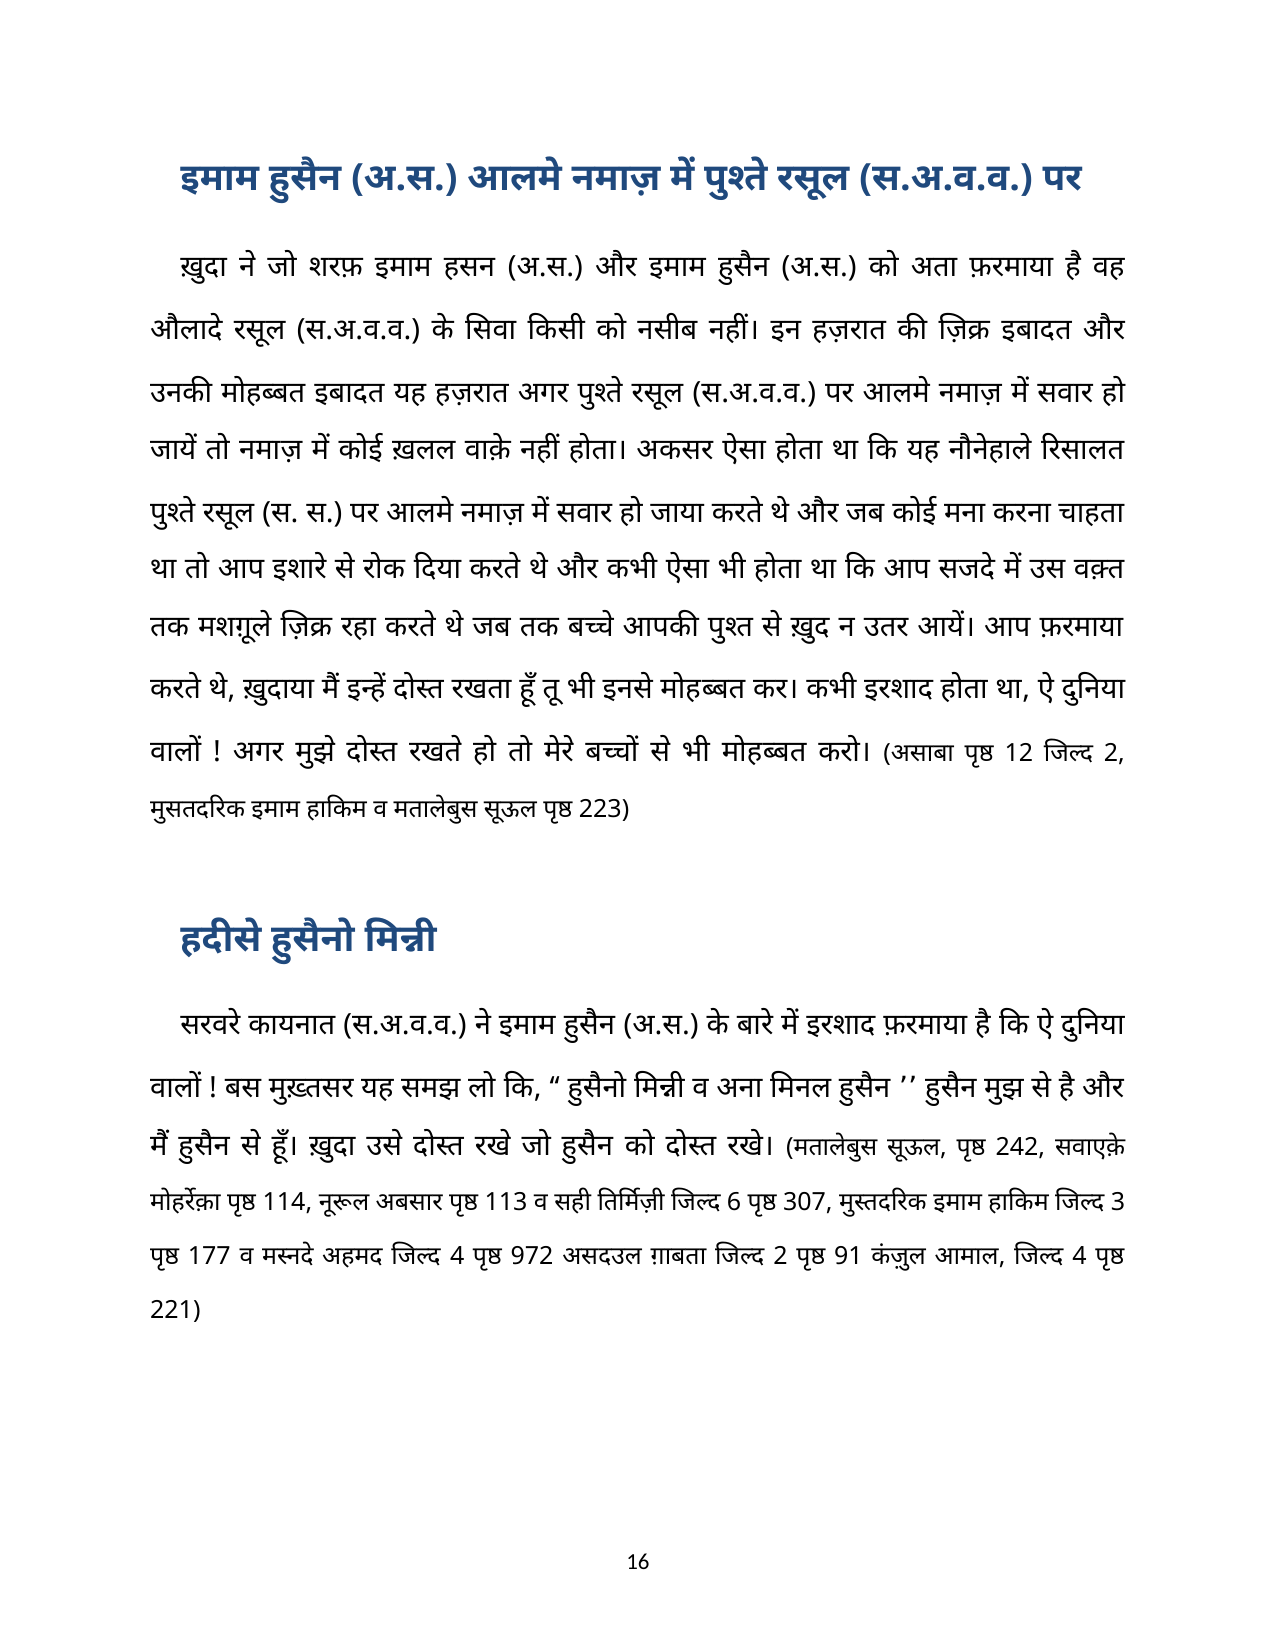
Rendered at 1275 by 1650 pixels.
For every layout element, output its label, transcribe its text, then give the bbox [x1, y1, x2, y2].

subtitle इमाम हुसैन (अ.स.) आलमे नमाज़ में पुश्ते रसूल (स.अ.व.व.) पर [150, 150, 1125, 205]
subtitle हदीसे हुसैनो मिन्नी [150, 918, 1125, 967]
text सरवरे कायनात (स.अ.व.व.) ने इमाम हुसैन (अ.स.) के बारे में इरशाद फ़रमाया है कि ऐ दुनिया वालों ! बस मुख़्तसर यह समझ लो कि, ‘‘ हुसैनो मिन्नी व अना मिनल हुसैन ’’ हुसैन मुझ से है और मैं हुसैन से हूँ। ख़ुदा उसे दोस्त रखे जो हुसैन को दोस्त रखे। (मतालेबुस सूऊल, पृष्ठ 242, सवाएक़े मोहर्रेक़ा पृष्ठ 114, नूरूल अबसार पृष्ठ 113 व सही तिर्मिज़ी जिल्द 6 पृष्ठ 307, मुस्तदरिक इमाम हाकिम जिल्द 3 पृष्ठ 177 व मस्नदे अहमद जिल्द 4 पृष्ठ 972 असदउल ग़ाबता जिल्द 2 पृष्ठ 91 कंज़ुल आमाल, जिल्द 4 पृष्ठ 221) [150, 1003, 1125, 1326]
text ख़ुदा ने जो शरफ़ इमाम हसन (अ.स.) और इमाम हुसैन (अ.स.) को अता फ़रमाया है वह औलादे रसूल (स.अ.व.व.) के सिवा किसी को नसीब नहीं। इन हज़रात की ज़िक्र इबादत और उनकी मोहब्बत इबादत यह हज़रात अगर पुश्ते रसूल (स.अ.व.व.) पर आलमे नमाज़ में सवार हो जायें तो नमाज़ में कोई ख़लल वाक़े नहीं होता। अकसर ऐसा होता था कि यह नौनेहाले रिसालत पुश्ते रसूल (स. स.) पर आलमे नमाज़ में सवार हो जाया करते थे और जब कोई मना करना चाहता था तो आप इशारे से रोक दिया करते थे और कभी ऐसा भी होता था कि आप सजदे में उस वक़्त तक मशग़ूले ज़िक्र रहा करते थे जब तक बच्चे आपकी पुश्त से ख़ुद न उतर आयें। आप फ़रमाया करते थे, ख़ुदाया मैं इन्हें दोस्त रखता हूँ तू भी इनसे मोहब्बत कर। कभी इरशाद होता था, ऐ दुनिया वालों ! अगर मुझे दोस्त रखते हो तो मेरे बच्चों से भी मोहब्बत करो। (असाबा पृष्ठ 12 जिल्द 2, मुसतदरिक इमाम हाकिम व मतालेबुस सूऊल पृष्ठ 223) [150, 245, 1125, 827]
